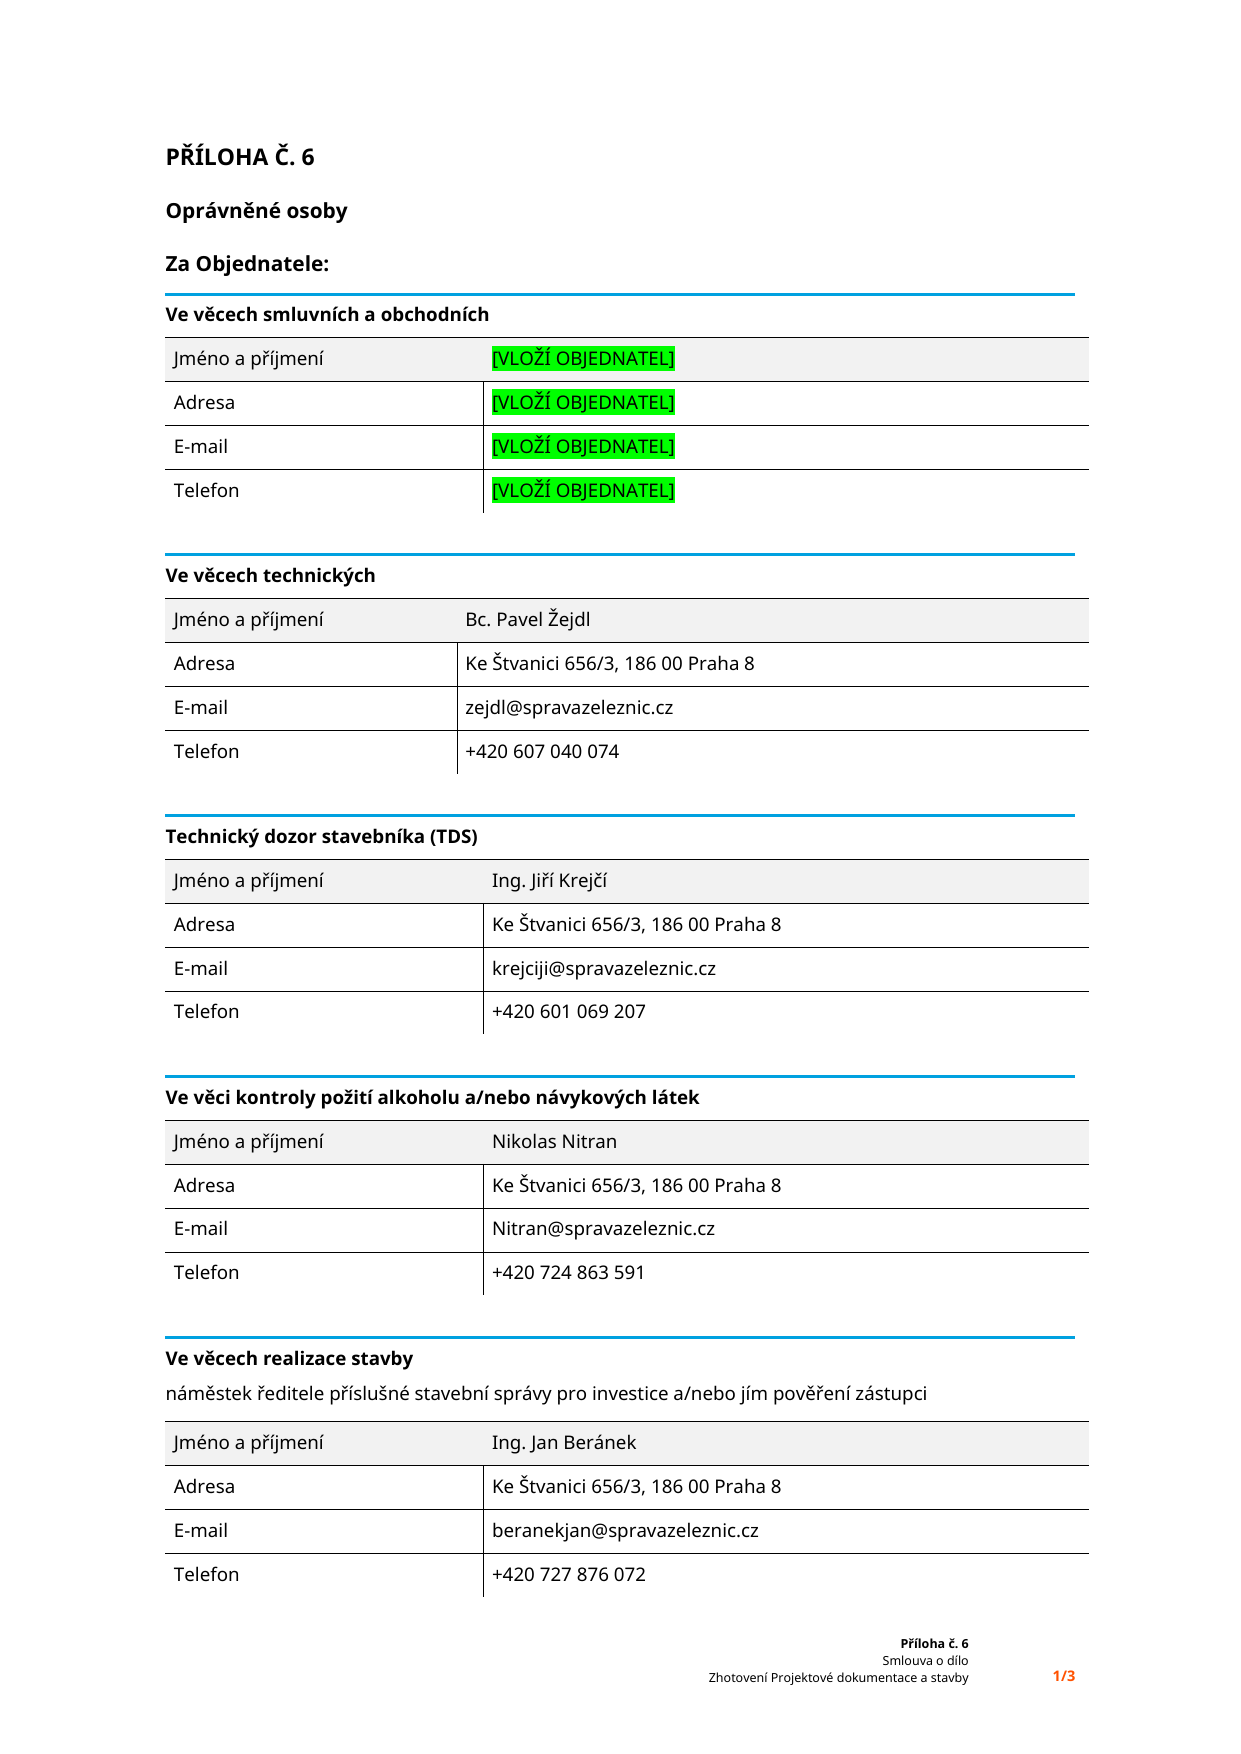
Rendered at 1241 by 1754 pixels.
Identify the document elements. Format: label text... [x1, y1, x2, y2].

table_cell E-mail [165, 426, 483, 469]
table_header Jméno a příjmení [165, 1121, 484, 1164]
table_cell zejdl@spravazeleznic.cz [458, 687, 1089, 730]
table_cell Nitran@spravazeleznic.cz [484, 1209, 1089, 1251]
table_cell Ke Štvanici 656/3, 186 00 Praha 8 [484, 1165, 1089, 1207]
text Technický dozor stavebníka (TDS) [165, 817, 1075, 849]
table_cell E-mail [165, 687, 457, 730]
text Ve věcech smluvních a obchodních [165, 296, 1075, 327]
text Příloha č. 6 [165, 141, 1075, 173]
table_cell +420 607 040 074 [458, 731, 1089, 773]
text Ve věcech technických [165, 556, 1075, 588]
table_cell Ke Štvanici 656/3, 186 00 Praha 8 [484, 1466, 1089, 1509]
table_cell krejciji@spravazeleznic.cz [484, 948, 1089, 991]
table_cell [VLOŽÍ OBJEDNATEL] [484, 470, 1089, 513]
table_header Bc. Pavel Žejdl [457, 599, 1089, 642]
table_cell Telefon [165, 1554, 483, 1597]
table_cell Telefon [165, 992, 483, 1034]
table_cell Adresa [165, 1466, 483, 1509]
table_cell Telefon [165, 470, 483, 513]
table_header Ing. Jiří Krejčí [484, 860, 1089, 903]
table_cell [VLOŽÍ OBJEDNATEL] [484, 382, 1089, 425]
table_cell +420 601 069 207 [484, 992, 1089, 1034]
table_cell Ke Štvanici 656/3, 186 00 Praha 8 [458, 643, 1089, 686]
table_cell E-mail [165, 1510, 483, 1553]
table_cell Telefon [165, 1253, 483, 1295]
table_cell beranekjan@spravazeleznic.cz [484, 1510, 1089, 1553]
table_header Jméno a příjmení [165, 1422, 484, 1465]
table_cell Ke Štvanici 656/3, 186 00 Praha 8 [484, 904, 1089, 947]
table_cell E-mail [165, 1209, 483, 1251]
table_header Nikolas Nitran [484, 1121, 1089, 1164]
table_cell Adresa [165, 382, 483, 425]
table_cell +420 724 863 591 [484, 1253, 1089, 1295]
table_cell E-mail [165, 948, 483, 991]
text náměstek ředitele příslušné stavební správy pro investice a/nebo jím pověření zástupci [165, 1381, 1075, 1406]
text Za Objednatele: [165, 249, 1075, 277]
table_cell Adresa [165, 643, 457, 686]
table_cell Adresa [165, 904, 483, 947]
table_cell Adresa [165, 1165, 483, 1207]
text Oprávněné osoby [165, 197, 1075, 225]
text Ve věcech realizace stavby [165, 1339, 1075, 1371]
text Ve věci kontroly požití alkoholu a/nebo návykových látek [165, 1078, 1075, 1110]
table_cell +420 727 876 072 [484, 1554, 1089, 1597]
table_header Jméno a příjmení [165, 338, 484, 381]
table_header Jméno a příjmení [165, 860, 484, 903]
table_header Ing. Jan Beránek [484, 1422, 1089, 1465]
table_header Jméno a příjmení [165, 599, 457, 642]
table_header [VLOŽÍ OBJEDNATEL] [484, 338, 1089, 381]
table_cell [VLOŽÍ OBJEDNATEL] [484, 426, 1089, 469]
table_cell Telefon [165, 731, 457, 773]
